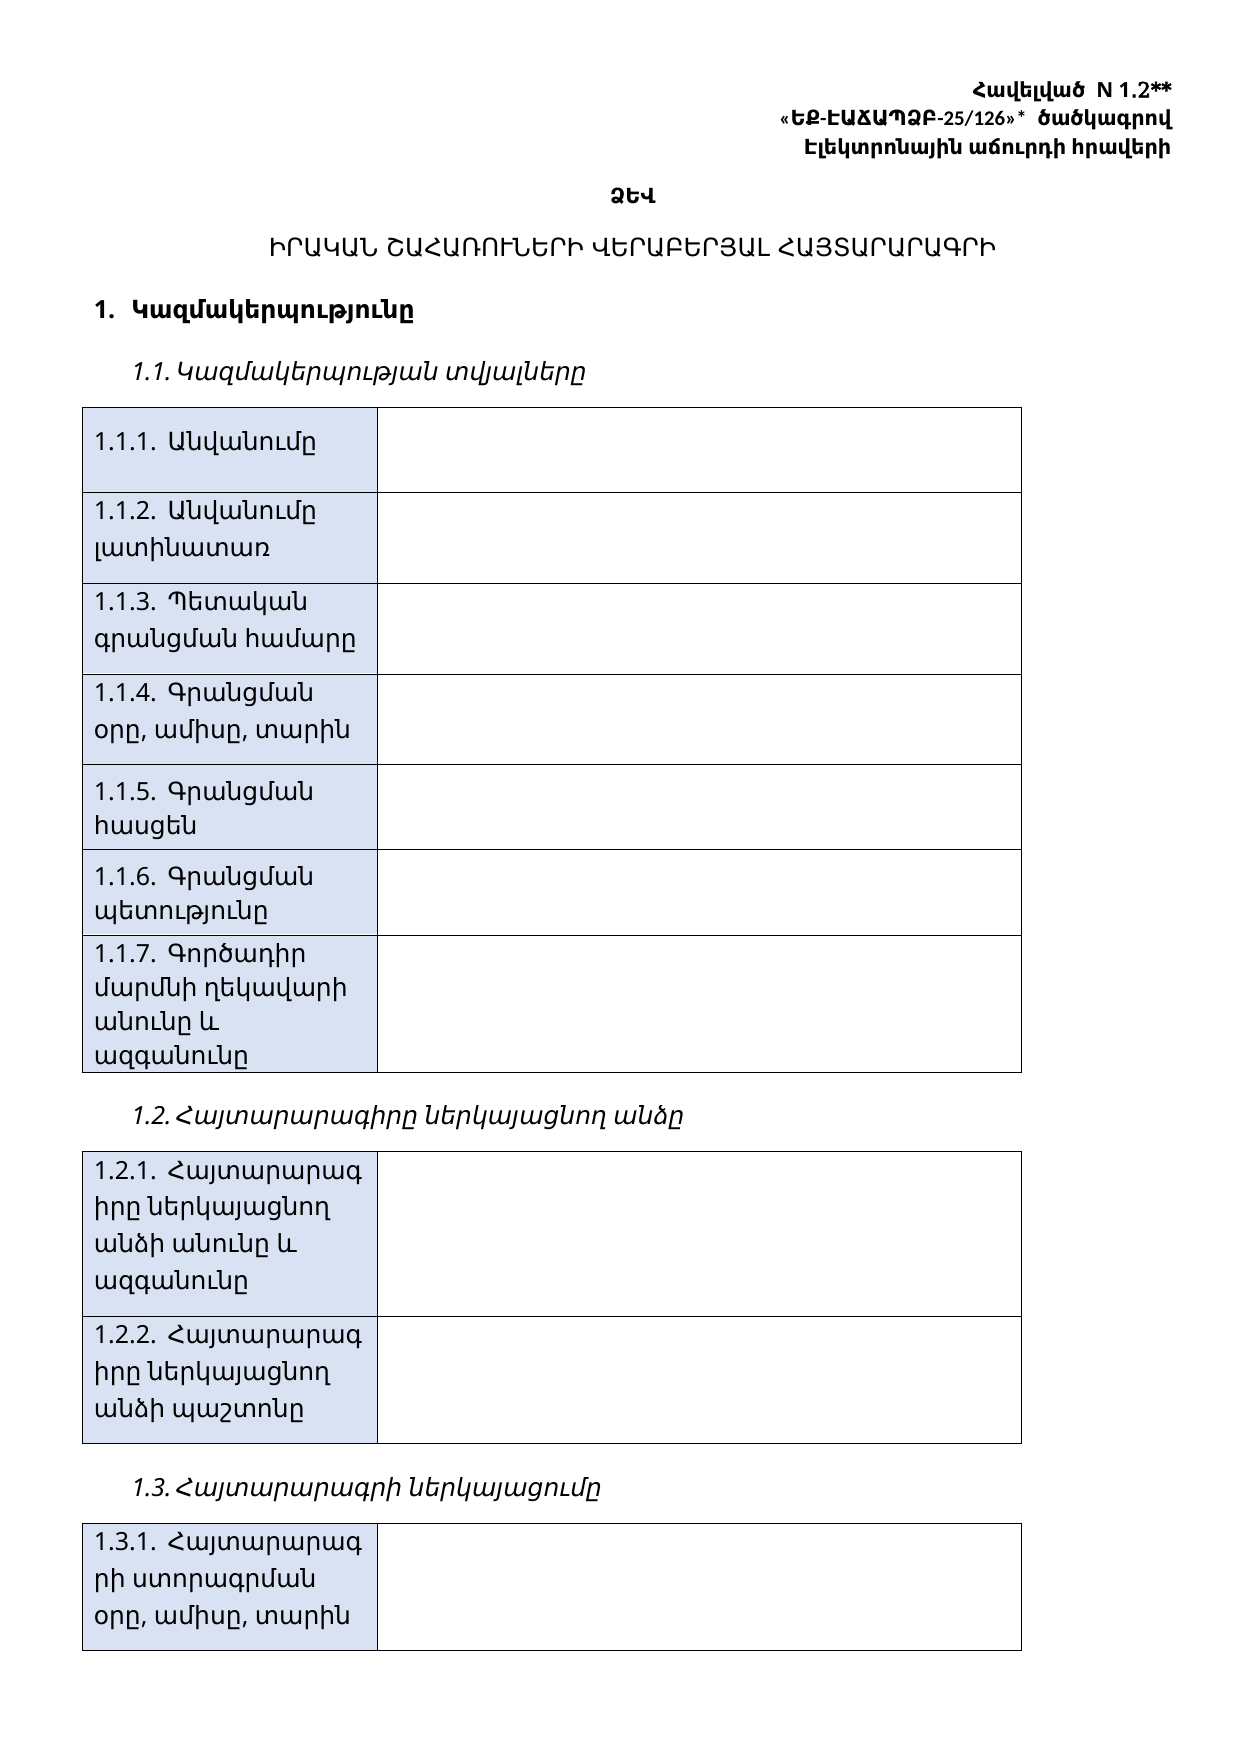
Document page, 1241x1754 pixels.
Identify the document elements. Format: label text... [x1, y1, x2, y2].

table_cell [378, 493, 1021, 583]
table_cell [378, 584, 1021, 673]
table_cell [378, 850, 1021, 934]
table_header Անվանումը [83, 408, 377, 492]
list Կազմակերպության տվյալները [131, 353, 1171, 387]
text Հավելված N 1․2** [94, 75, 1171, 103]
table_cell Գրանցման օրը, ամիսը, տարին [83, 675, 377, 764]
table_cell Գրանցման հասցեն [83, 765, 377, 849]
table_cell Անվանումը լատինատառ [83, 493, 377, 583]
table_header Հայտարարագիրը ներկայացնող անձի անունը և ազգանունը [83, 1152, 377, 1316]
table_cell [378, 765, 1021, 849]
table_cell Հայտարարագիրը ներկայացնող անձի պաշտոնը [83, 1317, 377, 1443]
table_header [378, 1524, 1021, 1650]
text Էլեկտրոնային աճուրդի հրավերի [94, 132, 1171, 160]
text ՁԵՎ [94, 184, 1171, 209]
text «ԵՔ-ԷԱՃԱՊՁԲ-25/126»* ծածկագրով [94, 103, 1171, 132]
table_cell Գործադիր մարմնի ղեկավարի անունը և ազգանունը [83, 936, 377, 1072]
text ԻՐԱԿԱՆ ՇԱՀԱՌՈՒՆԵՐԻ ՎԵՐԱԲԵՐՅԱԼ ՀԱՅՏԱՐԱՐԱԳՐԻ [94, 233, 1171, 262]
table_cell [378, 936, 1021, 1072]
table_cell Գրանցման պետությունը [83, 850, 377, 934]
table_cell [378, 675, 1021, 764]
table_header Հայտարարագրի ստորագրման օրը, ամիսը, տարին [83, 1524, 377, 1650]
list Կազմակերպությունը [94, 291, 1171, 326]
table_cell Պետական գրանցման համարը [83, 584, 377, 673]
list Հայտարարագրի ներկայացումը [131, 1469, 1171, 1503]
list Հայտարարագիրը ներկայացնող անձը [131, 1098, 1171, 1132]
table_header [378, 408, 1021, 492]
table_header [378, 1152, 1021, 1316]
table_cell [378, 1317, 1021, 1443]
